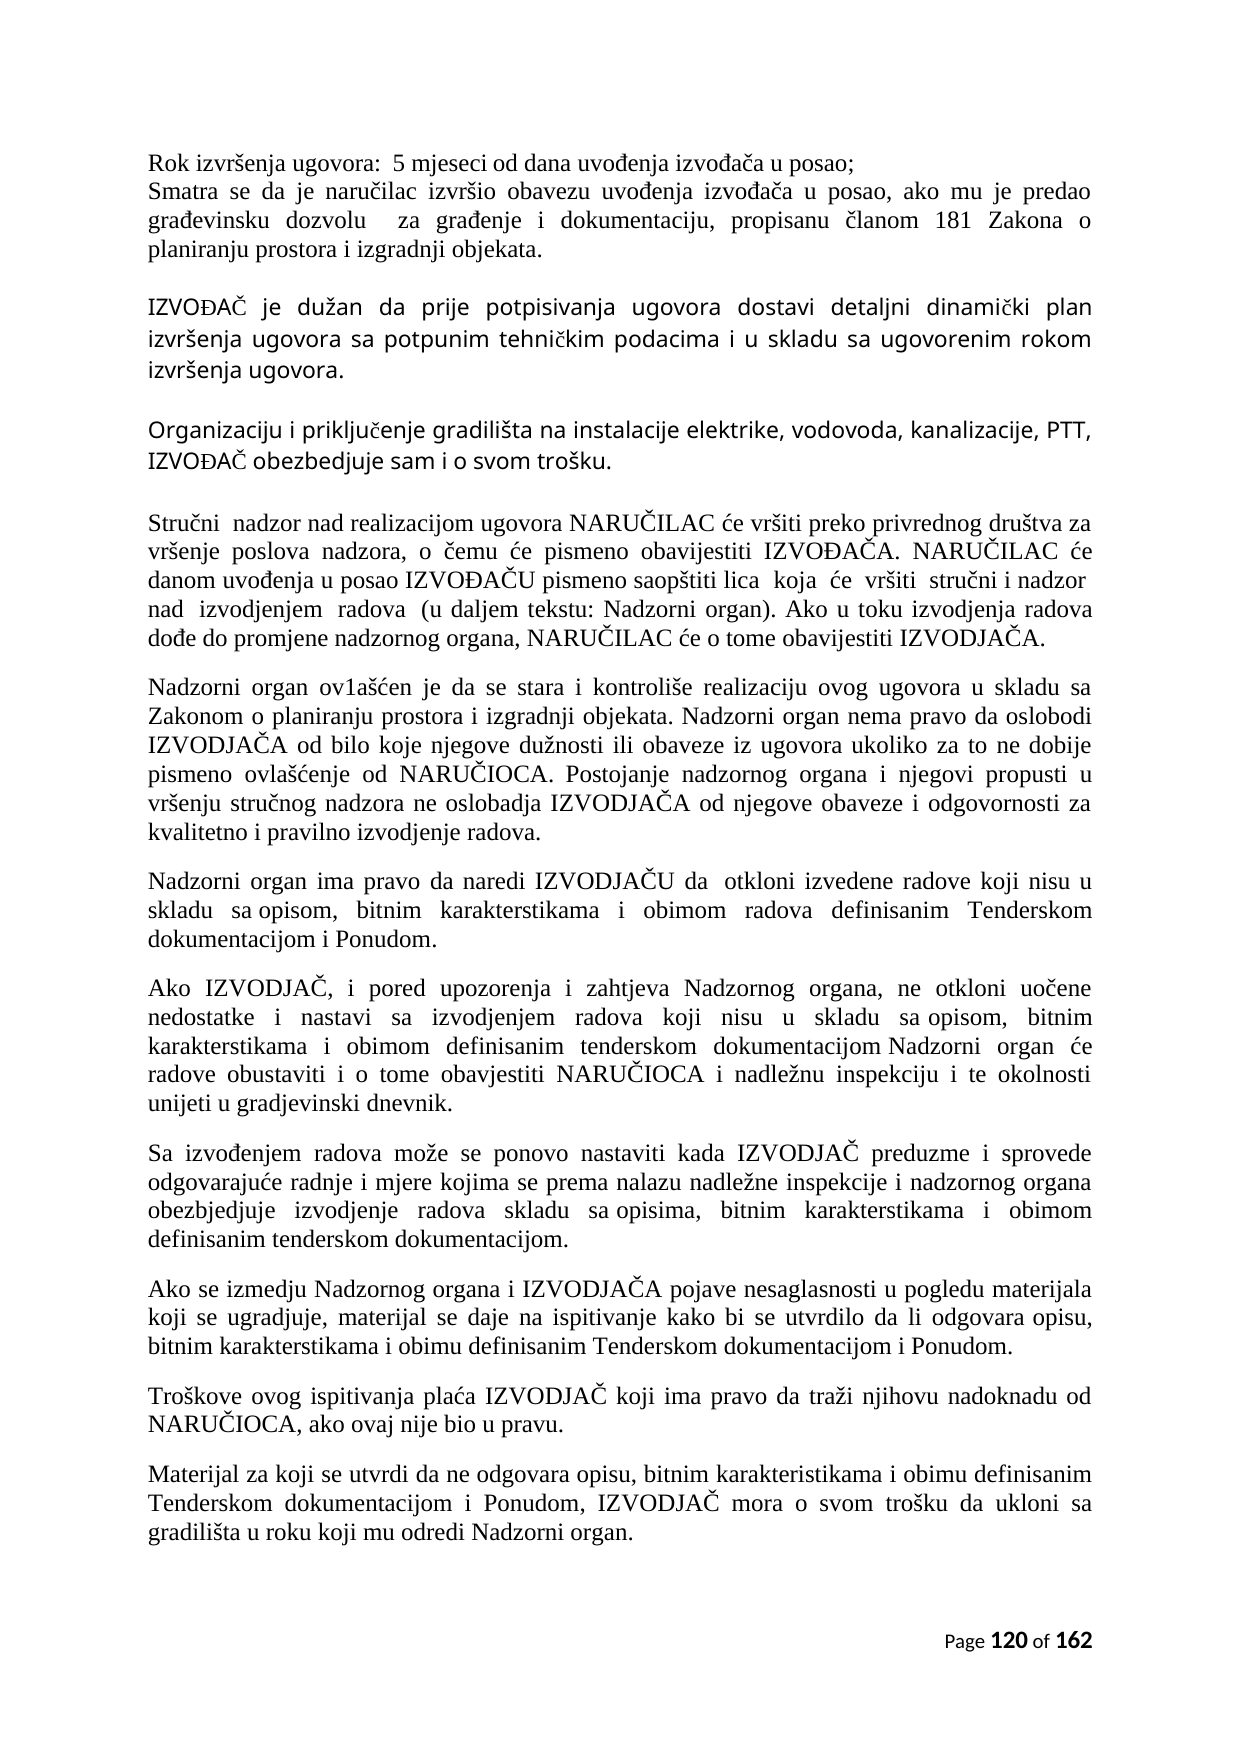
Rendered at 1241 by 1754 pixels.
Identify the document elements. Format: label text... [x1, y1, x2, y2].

text Rok izvršenja ugovora: 5 mjeseci od dana uvođenja izvođača u posao; [148, 148, 1093, 176]
text Smatra se da je naručilac izvršio obavezu uvođenja izvođača u posao, ako mu je predao građevinsku dozvolu za građenje i dokumentaciju, propisanu članom 181 Zakona o planiranju prostora i izgradnji objekata. [148, 176, 1093, 263]
text Ako se izmedju Nadzornog organa i IZVODJAČA pojave nesaglasnosti u pogledu materijala koji se ugradjuje, materijal se daje na ispitivanje kako bi se utvrdilo da li odgovara opisu, bitnim karakterstikama i obimu definisanim Tenderskom dokumentacijom i Ponudom. [148, 1274, 1093, 1360]
text Ako IZVODJAČ, i pored upozorenja i zahtjeva Nadzornog organa, ne otkloni uočene nedostatke i nastavi sa izvodjenjem radova koji nisu u skladu sa opisom, bitnim karakterstikama i obimom definisanim tenderskom dokumentacijom Nadzorni organ će radove obustaviti i o tome obavjestiti NARUČIOCA i nadležnu inspekciju i te okolnosti unijeti u gradjevinski dnevnik. [148, 973, 1093, 1117]
text Troškove ovog ispitivanja plaća IZVODJAČ koji ima pravo da traži njihovu nadoknadu od NARUČIOCA, ako ovaj nije bio u pravu. [148, 1381, 1093, 1438]
text Sa izvođenjem radova može se ponovo nastaviti kada IZVODJAČ preduzme i sprovede odgovarajuće radnje i mjere kojima se prema nalazu nadležne inspekcije i nadzornog organa obezbjedjuje izvodjenje radova skladu sa opisima, bitnim karakterstikama i obimom definisanim tenderskom dokumentacijom. [148, 1138, 1093, 1253]
text Materijal za koji se utvrdi da ne odgovara opisu, bitnim karakteristikama i obimu definisanim Tenderskom dokumentacijom i Ponudom, IZVODJAČ mora o svom trošku da ukloni sa gradilišta u roku koji mu odredi Nadzorni organ. [148, 1459, 1093, 1545]
text Nadzorni organ ima pravo da naredi IZVODJAČU da otkloni izvedene radove koji nisu u skladu sa opisom, bitnim karakterstikama i obimom radova definisanim Tenderskom dokumentacijom i Ponudom. [148, 866, 1093, 952]
text Stručni nadzor nad realizacijom ugovora NARUČILAC će vršiti preko privrednog društva za vršenje poslova nadzora, o čemu će pismeno obavijestiti IZVOĐAČA. NARUČILAC će danom uvođenja u posao IZVOĐAČU pismeno saopštiti lica koja će vršiti stručni i nadzor nad izvodjenjem radova (u daljem tekstu: Nadzorni organ). Ako u toku izvodjenja radova dođe do promjene nadzornog organa, NARUČILAC će o tome obavijestiti IZVODJAČA. [148, 508, 1093, 652]
text Organizaciju i priključenje gradilišta na instalacije elektrike, vodovoda, kanalizacije, PTT, IZVOĐAČ obezbedjuje sam i o svom trošku. [148, 414, 1093, 476]
text Nadzorni organ ov1ašćen je da se stara i kontroliše realizaciju ovog ugovora u skladu sa Zakonom o planiranju prostora i izgradnji objekata. Nadzorni organ nema pravo da oslobodi IZVODJAČA od bilo koje njegove dužnosti ili obaveze iz ugovora ukoliko za to ne dobije pismeno ovlašćenje od NARUČIOCA. Postojanje nadzornog organa i njegovi propusti u vršenju stručnog nadzora ne oslobadja IZVODJAČA od njegove obaveze i odgovornosti za kvalitetno i pravilno izvodjenje radova. [148, 672, 1093, 845]
text IZVOĐAČ je dužan da prije potpisivanja ugovora dostavi detaljni dinamički plan izvršenja ugovora sa potpunim tehničkim podacima i u skladu sa ugovorenim rokom izvršenja ugovora. [148, 291, 1093, 385]
